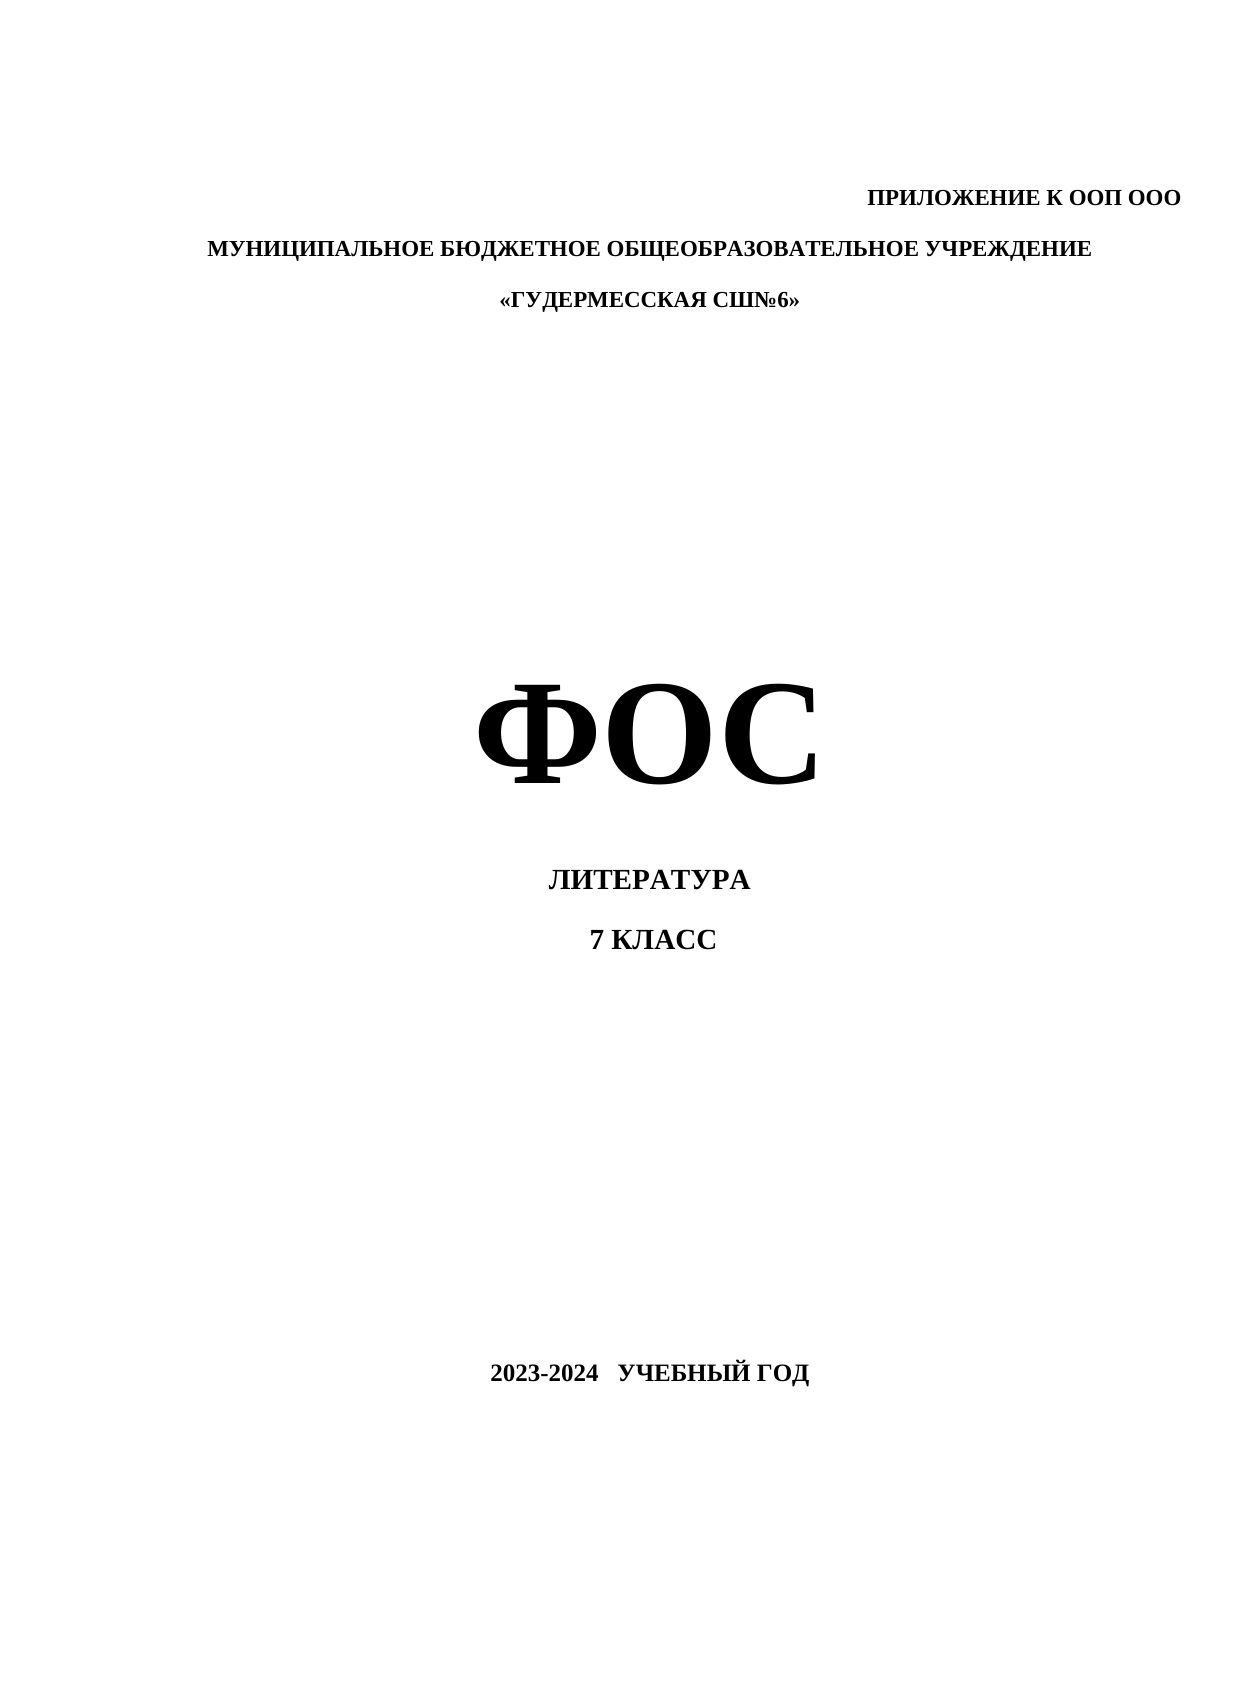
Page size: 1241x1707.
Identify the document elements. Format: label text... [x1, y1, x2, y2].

text 7 КЛАСС [118, 922, 1181, 955]
text МУНИЦИПАЛЬНОЕ БЮДЖЕТНОЕ ОБЩЕОБРАЗОВАТЕЛЬНОЕ УЧРЕЖДЕНИЕ [118, 235, 1181, 261]
text ПРИЛОЖЕНИЕ К ООП ООО [118, 184, 1181, 210]
text ФОС [118, 643, 1181, 816]
text «ГУДЕРМЕССКАЯ СШ№6» [118, 286, 1181, 312]
text 2023-2024 УЧЕБНЫЙ ГОД [118, 1358, 1181, 1387]
text ЛИТЕРАТУРА [118, 862, 1181, 896]
